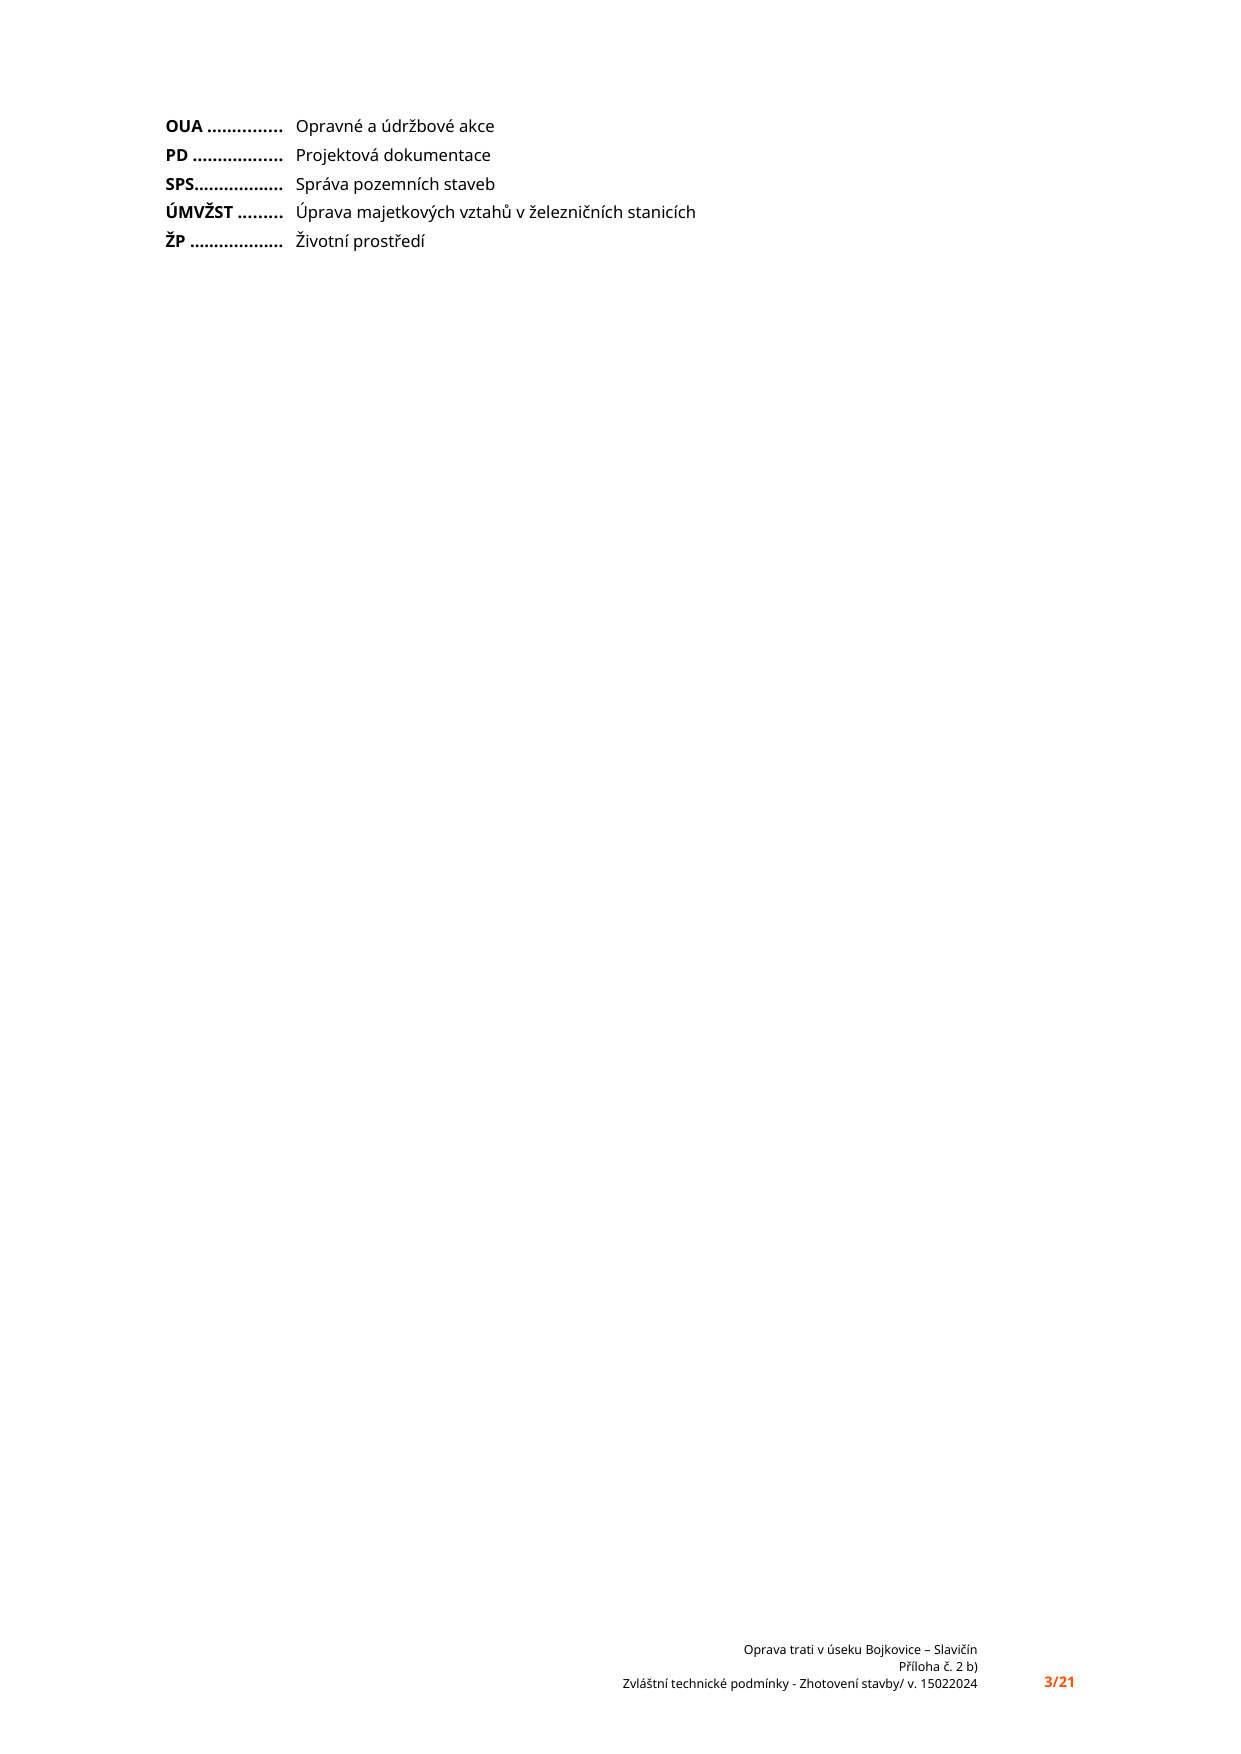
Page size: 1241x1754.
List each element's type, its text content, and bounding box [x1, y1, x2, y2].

table_cell SPS [165, 169, 296, 198]
table_cell ÚMVŽST [165, 198, 296, 226]
table_cell Opravné a údržbové akce [296, 112, 1072, 141]
table_cell Úprava majetkových vztahů v železničních stanicích [296, 198, 1072, 226]
table_cell Projektová dokumentace [296, 141, 1072, 169]
table_cell PD [165, 141, 296, 169]
table_cell ŽP [165, 226, 296, 255]
table_cell OUA [165, 112, 296, 141]
table_cell Životní prostředí [296, 226, 1072, 255]
table_cell Správa pozemních staveb [296, 169, 1072, 198]
